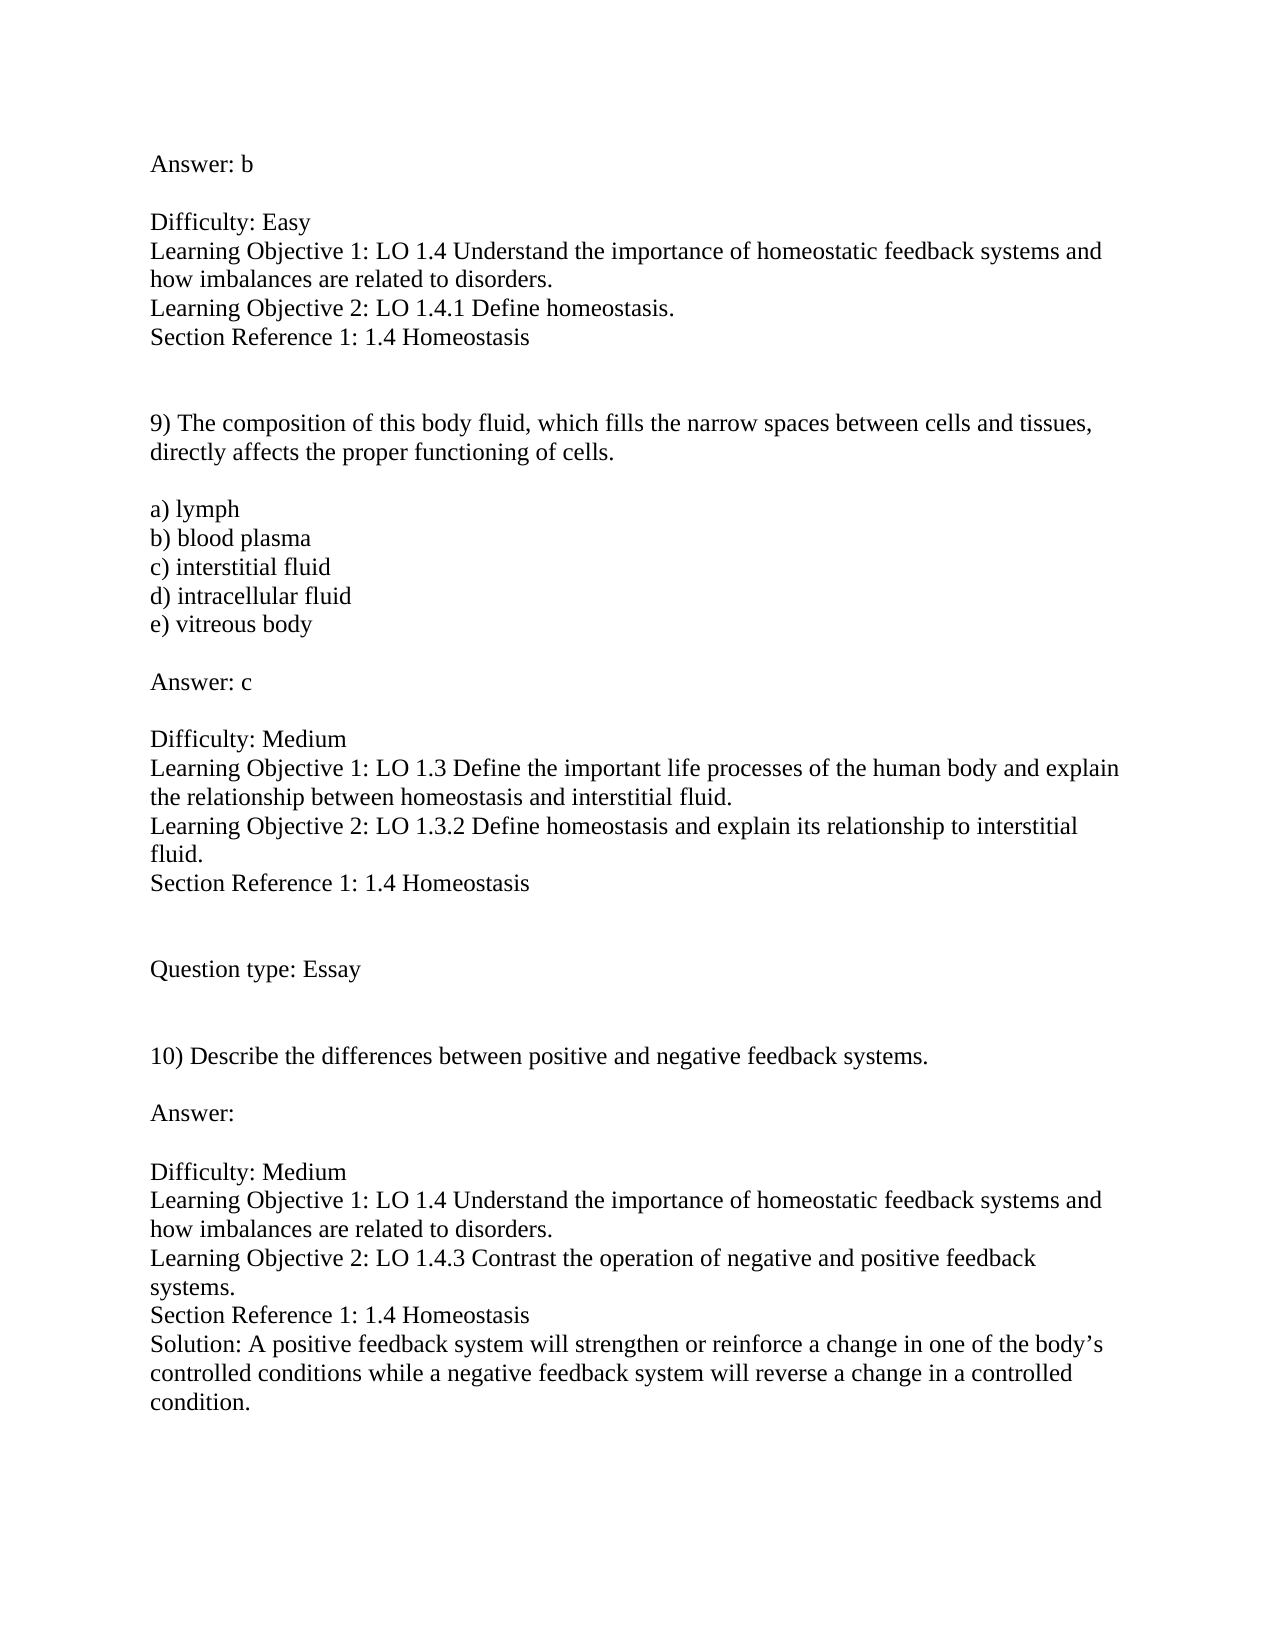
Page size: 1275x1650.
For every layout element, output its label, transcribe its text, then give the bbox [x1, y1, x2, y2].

text Learning Objective 1: LO 1.3 Define the important life processes of the human body and explain the relationship between homeostasis and interstitial fluid. [150, 753, 1125, 811]
text Difficulty: Medium [150, 724, 1133, 753]
text Section Reference 1: 1.4 Homeostasis [150, 1301, 1133, 1329]
text b) blood plasma [150, 523, 1133, 552]
text Solution: A positive feedback system will strengthen or reinforce a change in one of the body’s controlled conditions while a negative feedback system will reverse a change in a controlled condition. [150, 1329, 1110, 1416]
text Learning Objective 1: LO 1.4 Understand the importance of homeostatic feedback systems and how imbalances are related to disorders. [150, 236, 1108, 293]
text Answer: c [150, 667, 1133, 696]
text a) lymph [150, 494, 1133, 523]
text 10) Describe the differences between positive and negative feedback systems. Answer: [150, 1041, 935, 1127]
text Answer: b [150, 149, 1133, 178]
text Question type: Essay [150, 954, 1133, 983]
text 9) The composition of this body fluid, which fills the narrow spaces between cells and tissues, directly affects the proper functioning of cells. [150, 408, 1099, 466]
text d) intracellular fluid e) vitreous body [150, 581, 358, 638]
text c) interstitial fluid [150, 552, 1133, 581]
text Learning Objective 1: LO 1.4 Understand the importance of homeostatic feedback systems and how imbalances are related to disorders. [150, 1186, 1108, 1243]
text Section Reference 1: 1.4 Homeostasis [150, 868, 1133, 897]
text Difficulty: Medium [150, 1157, 1133, 1186]
text Learning Objective 2: LO 1.4.1 Define homeostasis. Section Reference 1: 1.4 Homeostasis [150, 293, 681, 351]
text Learning Objective 2: LO 1.3.2 Define homeostasis and explain its relationship to interstitial fluid. [150, 811, 1084, 868]
text Learning Objective 2: LO 1.4.3 Contrast the operation of negative and positive feedback systems. [150, 1243, 1042, 1301]
text Difficulty: Easy [150, 207, 1133, 236]
